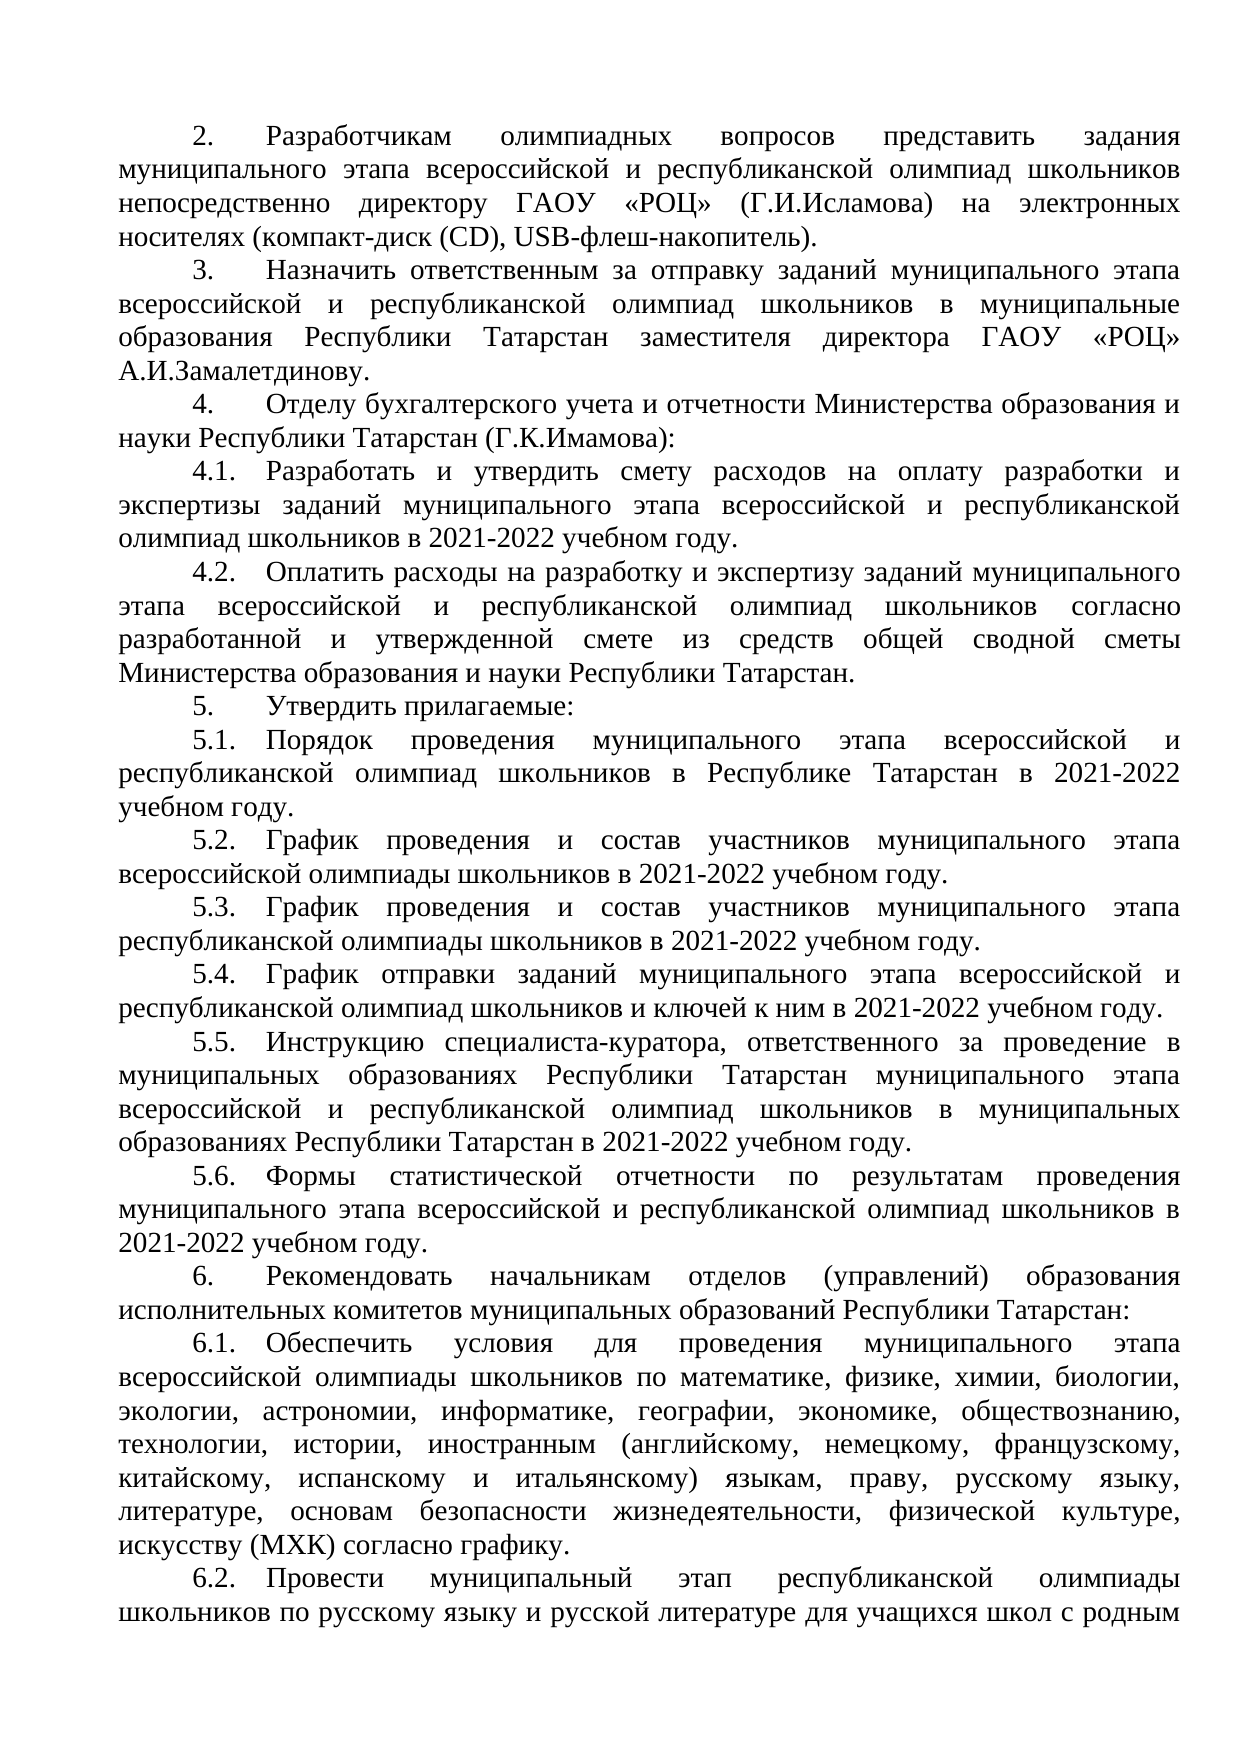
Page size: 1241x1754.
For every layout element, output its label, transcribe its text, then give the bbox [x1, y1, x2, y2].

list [118, 1560, 1181, 1627]
list 5.4. График отправки заданий муниципального этапа всероссийской и республиканской олимпиад школьников и ключей к ним в 2021-2022 учебном году. [118, 957, 1181, 1024]
list 5.3. График проведения и состав участников муниципального этапа республиканской олимпиады школьников в 2021-2022 учебном году. [118, 889, 1181, 957]
list Отделу бухгалтерского учета и отчетности Министерства образования и науки Республики Татарстан (Г.К.Имамова): [118, 386, 1181, 453]
list 4.1. Разработать и утвердить смету расходов на оплату разработки и экспертизы заданий муниципального этапа всероссийской и республиканской олимпиад школьников в 2021-2022 учебном году. [118, 453, 1181, 554]
list 4.2. Оплатить расходы на разработку и экспертизу заданий муниципального этапа всероссийской и республиканской олимпиад школьников согласно разработанной и утвержденной смете из средств общей сводной сметы Министерства образования и науки Республики Татарстан. [118, 554, 1181, 688]
list 5.1. Порядок проведения муниципального этапа всероссийской и республиканской олимпиад школьников в Республике Татарстан в 2021-2022 учебном году. [118, 722, 1181, 822]
list Утвердить прилагаемые: [118, 688, 1181, 722]
list Назначить ответственным за отправку заданий муниципального этапа всероссийской и республиканской олимпиад школьников в муниципальные образования Республики Татарстан заместителя директора ГАОУ «РОЦ» А.И.Замалетдинову. [118, 252, 1181, 386]
list 6.1. Обеспечить условия для проведения муниципального этапа всероссийской олимпиады школьников по математике, физике, химии, биологии, экологии, астрономии, информатике, географии, экономике, обществознанию, технологии, истории, иностранным (английскому, немецкому, французскому, китайскому, испанскому и итальянскому) языкам, праву, русскому языку, литературе, основам безопасности жизнедеятельности, физической культуре, искусству (МХК) согласно графику. [118, 1326, 1181, 1560]
list 5.5. Инструкцию специалиста-куратора, ответственного за проведение в муниципальных образованиях Республики Татарстан муниципального этапа всероссийской и республиканской олимпиад школьников в муниципальных образованиях Республики Татарстан в 2021-2022 учебном году. [118, 1024, 1181, 1158]
list 5.2. График проведения и состав участников муниципального этапа всероссийской олимпиады школьников в 2021-2022 учебном году. [118, 822, 1181, 889]
list 5.6. Формы статистической отчетности по результатам проведения муниципального этапа всероссийской и республиканской олимпиад школьников в 2021-2022 учебном году. [118, 1158, 1181, 1258]
list Разработчикам олимпиадных вопросов представить задания муниципального этапа всероссийской и республиканской олимпиад школьников непосредственно директору ГАОУ «РОЦ» (Г.И.Исламова) на электронных носителях (компакт-диск (CD), USB-флеш-накопитель). [118, 118, 1181, 252]
list Рекомендовать начальникам отделов (управлений) образования исполнительных комитетов муниципальных образований Республики Татарстан: [118, 1258, 1181, 1326]
